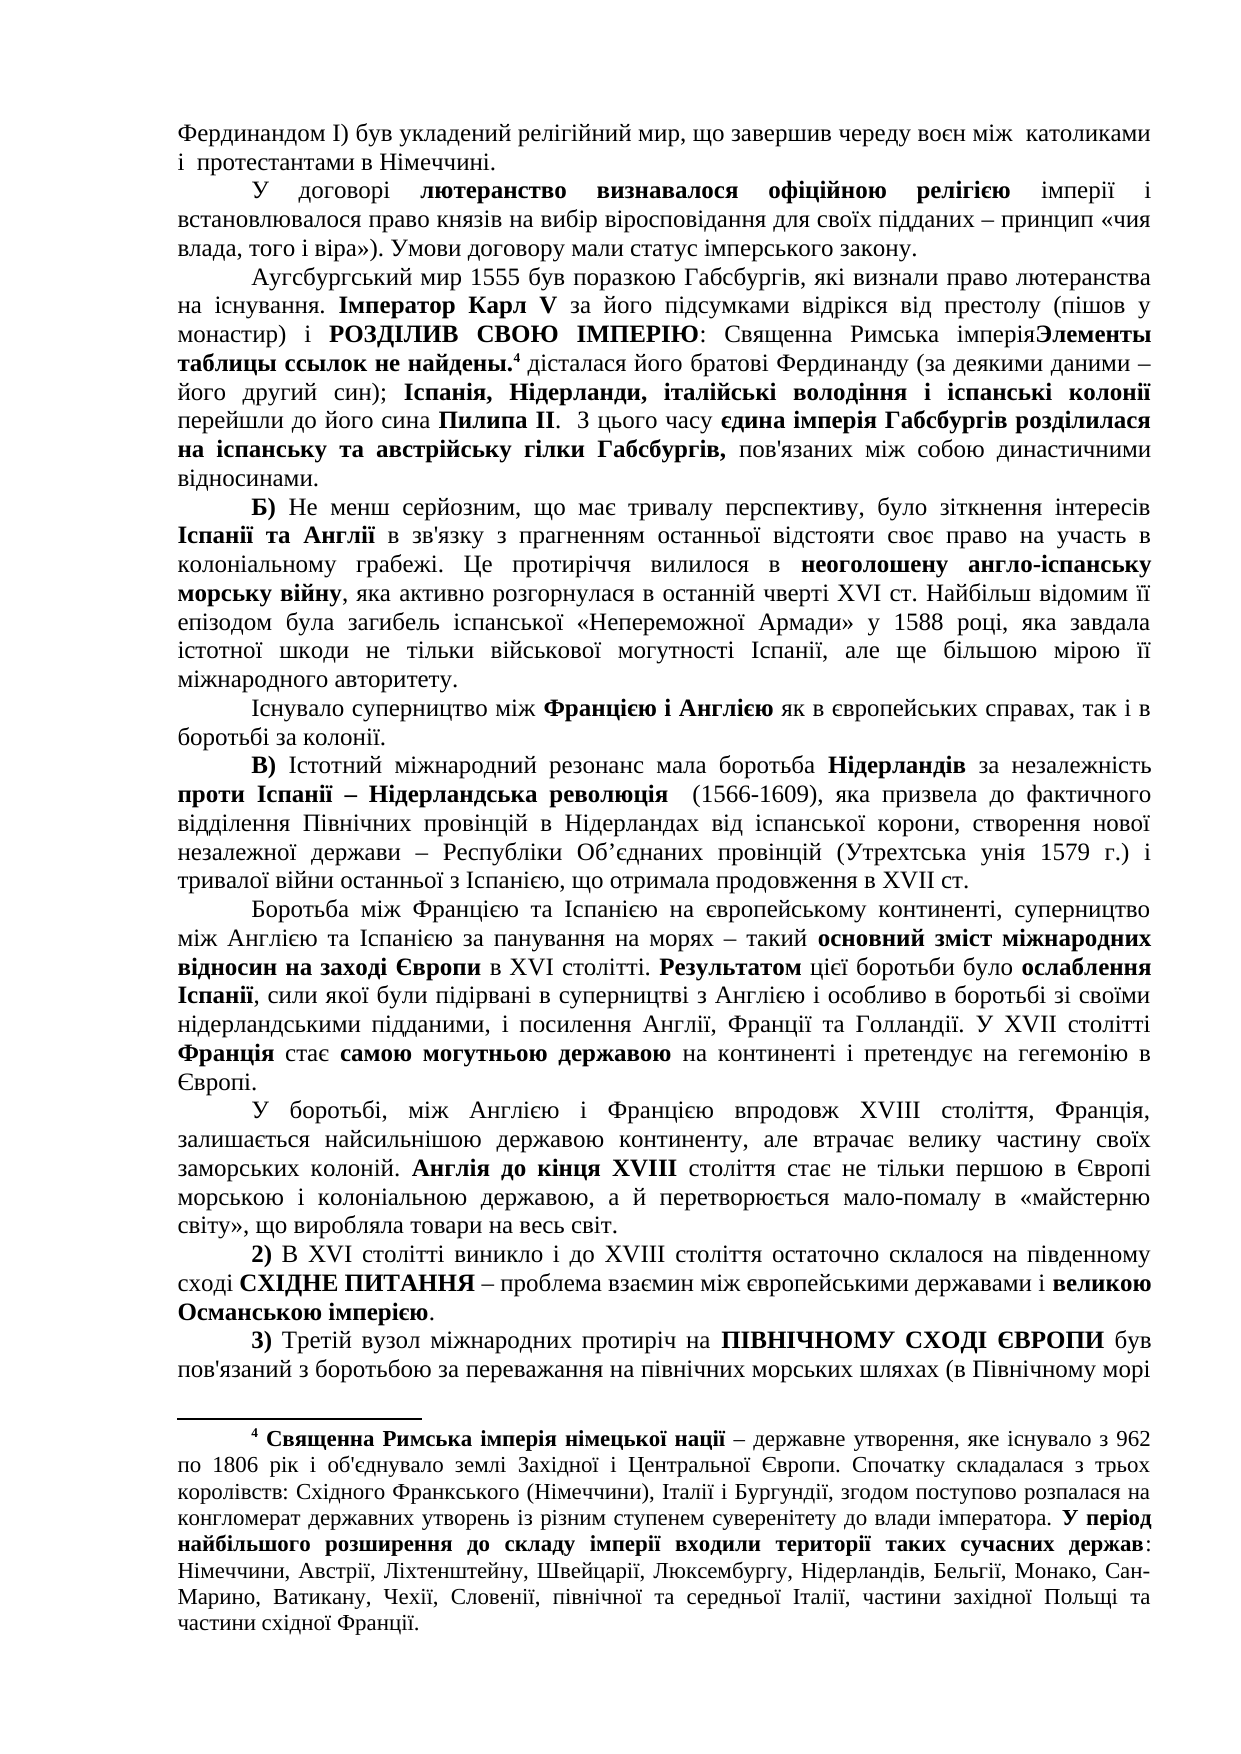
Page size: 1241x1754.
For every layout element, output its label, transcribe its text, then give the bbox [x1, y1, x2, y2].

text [177, 118, 1152, 176]
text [177, 1326, 1152, 1383]
text Боротьба між Францією та Іспанією на європейському континенті, суперництво між Англією та Іспанією за панування на морях – такий основний зміст міжнародних відносин на заході Європи в XVI столітті. Результатом цієї боротьби було ослаблення Іспанії, сили якої були підірвані в суперництві з Англією і особливо в боротьбі зі своїми нідерландськими підданими, і посилення Англії, Франції та Голландії. У XVII столітті Франція стає самою могутньою державою на континенті і претендує на гегемонію в Європі. [177, 894, 1152, 1096]
text У боротьбі, між Англією і Францією впродовж XVIII століття, Франція, залишається найсильнішою державою континенту, але втрачає велику частину своїх заморських колоній. Англія до кінця XVIII століття стає не тільки першою в Європі морською і колоніальною державою, а й перетворюється мало-помалу в «майстерню світу», що виробляла товари на весь світ. [177, 1096, 1152, 1239]
text Існувало суперництво між Францією і Англією як в європейських справах, так і в боротьбі за колонії. [177, 693, 1152, 751]
text Б) Не менш серйозним, що має тривалу перспективу, було зіткнення інтересів Іспанії та Англії в зв'язку з прагненням останньої відстояти своє право на участь в колоніальному грабежі. Це протиріччя вилилося в неоголошену англо-іспанську морську війну, яка активно розгорнулася в останній чверті XVI ст. Найбільш відомим її епізодом була загибель іспанської «Непереможної Армади» у 1588 році, яка завдала істотної шкоди не тільки військової могутності Іспанії, але ще більшою мірою її міжнародного авторитету. [177, 492, 1152, 693]
text В) Істотний міжнародний резонанс мала боротьба Нідерландів за незалежність проти Іспанії – Нідерландська революція (1566-1609), яка призвела до фактичного відділення Північних провінцій в Нідерландах від іспанської корони, створення нової незалежної держави – Республіки Об’єднаних провінцій (Утрехтська унія 1579 г.) і тривалої війни останньої з Іспанією, що отримала продовження в XVII ст. [177, 751, 1152, 894]
text 2) В XVI столітті виникло і до XVIII століття остаточно склалося на південному сході СХІДНЕ ПИТАННЯ – проблема взаємин між європейськими державами і великою Османською імперією. [177, 1239, 1152, 1326]
text У договорі лютеранство визнавалося офіційною релігією імперії і встановлювалося право князів на вибір віросповідання для своїх підданих – принцип «чия влада, того і віра»). Умови договору мали статус імперського закону. [177, 176, 1152, 262]
text Аугсбургський мир 1555 був поразкою Габсбургів, які визнали право лютеранства на існування. Імператор Карл V за його підсумками відрікся від престолу (пішов у монастир) і РОЗДІЛИВ СВОЮ ІМПЕРІЮ: Священна Римська імперіяЭлементы таблицы ссылок не найдены. дісталася його братові Фердинанду (за деякими даними – його другий син); Іспанія, Нідерланди, італійські володіння і іспанські колонії перейшли до його сина Пилипа II. З цього часу єдина імперія Габсбургів розділилася на іспанську та австрійську гілки Габсбургів, пов'язаних між собою династичними відносинами. [177, 262, 1152, 492]
